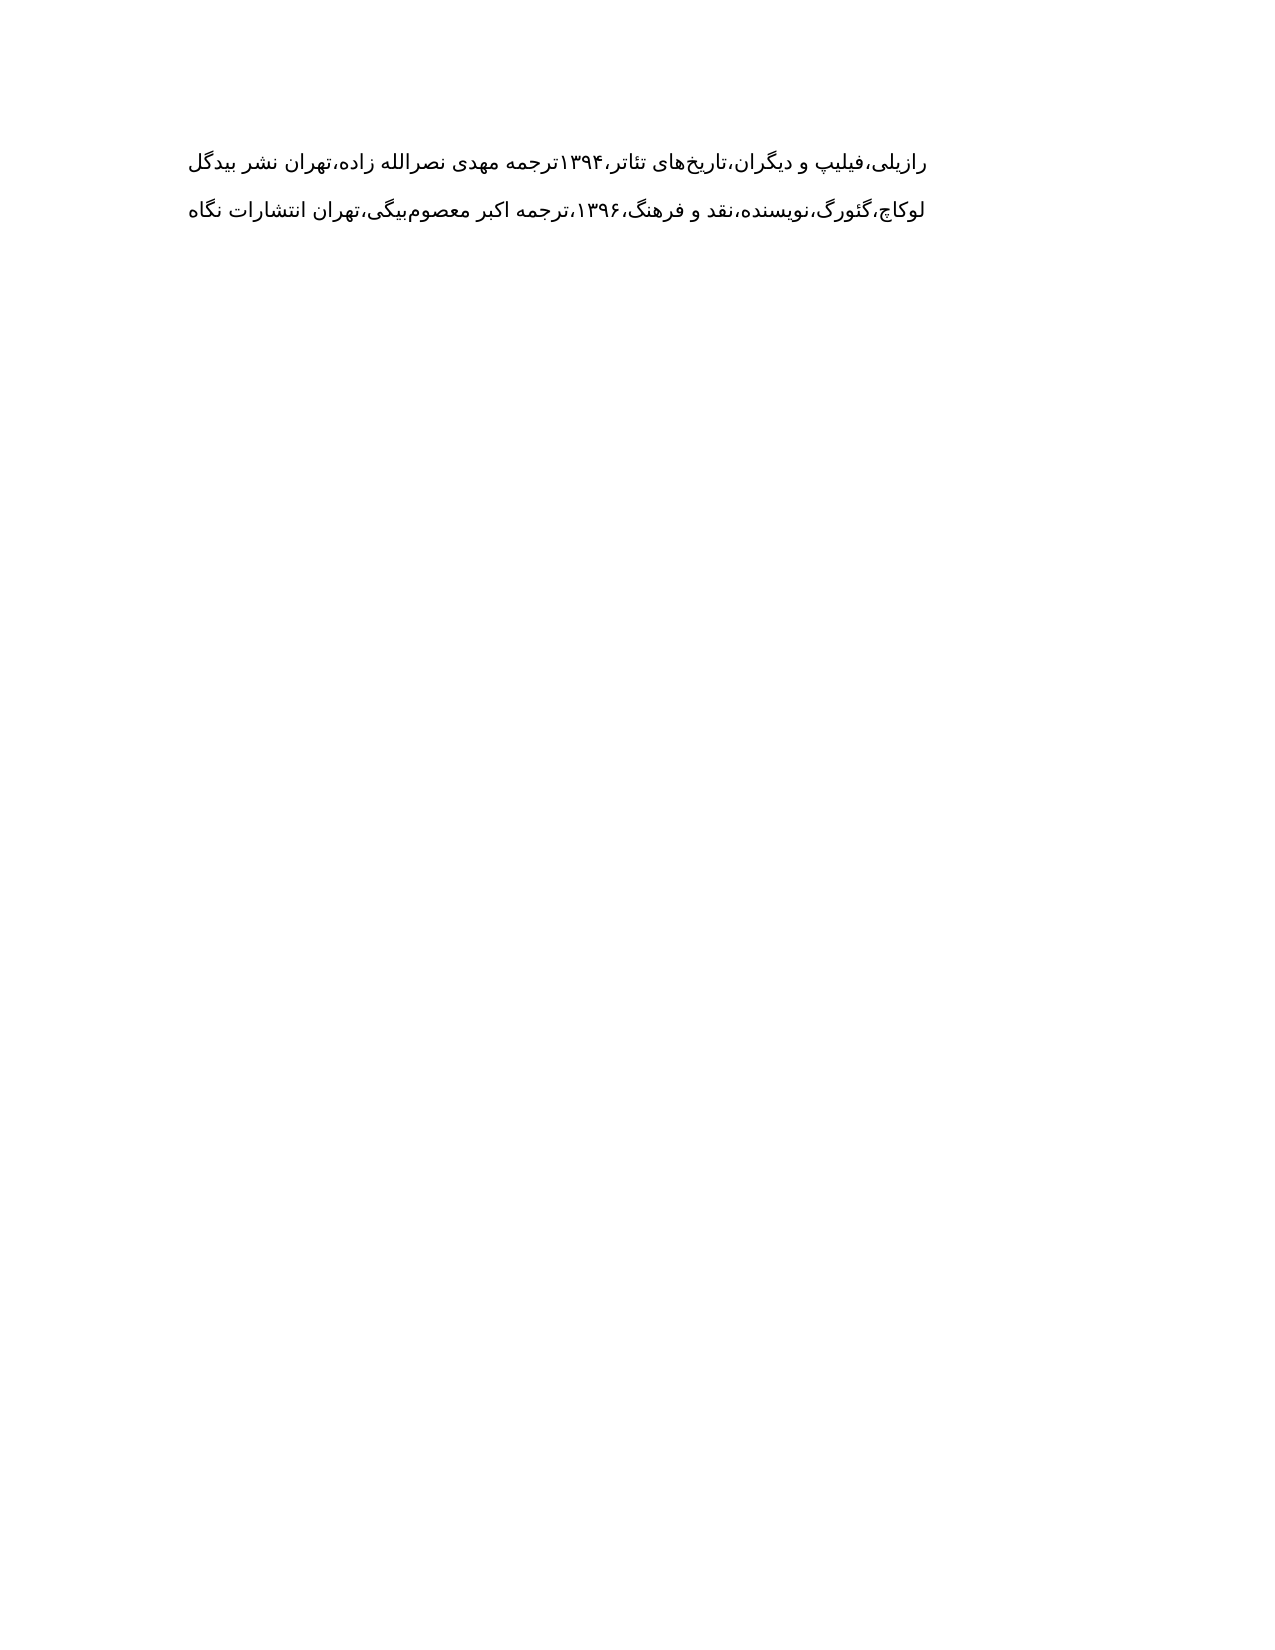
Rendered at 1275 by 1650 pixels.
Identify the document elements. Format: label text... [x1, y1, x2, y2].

text لوکاچ،گئورگ،نویسنده،نقد و فرهنگ،۱۳۹۶،ترجمه اکبر معصوم‌بیگی،تهران انتشارات نگاه [187, 198, 1087, 222]
text رازیلی،فیلیپ و دیگران،تاریخ‌های تئاتر،۱۳۹۴ترجمه مهدی نصرالله زاده،تهران نشر بیدگل [187, 150, 1087, 174]
